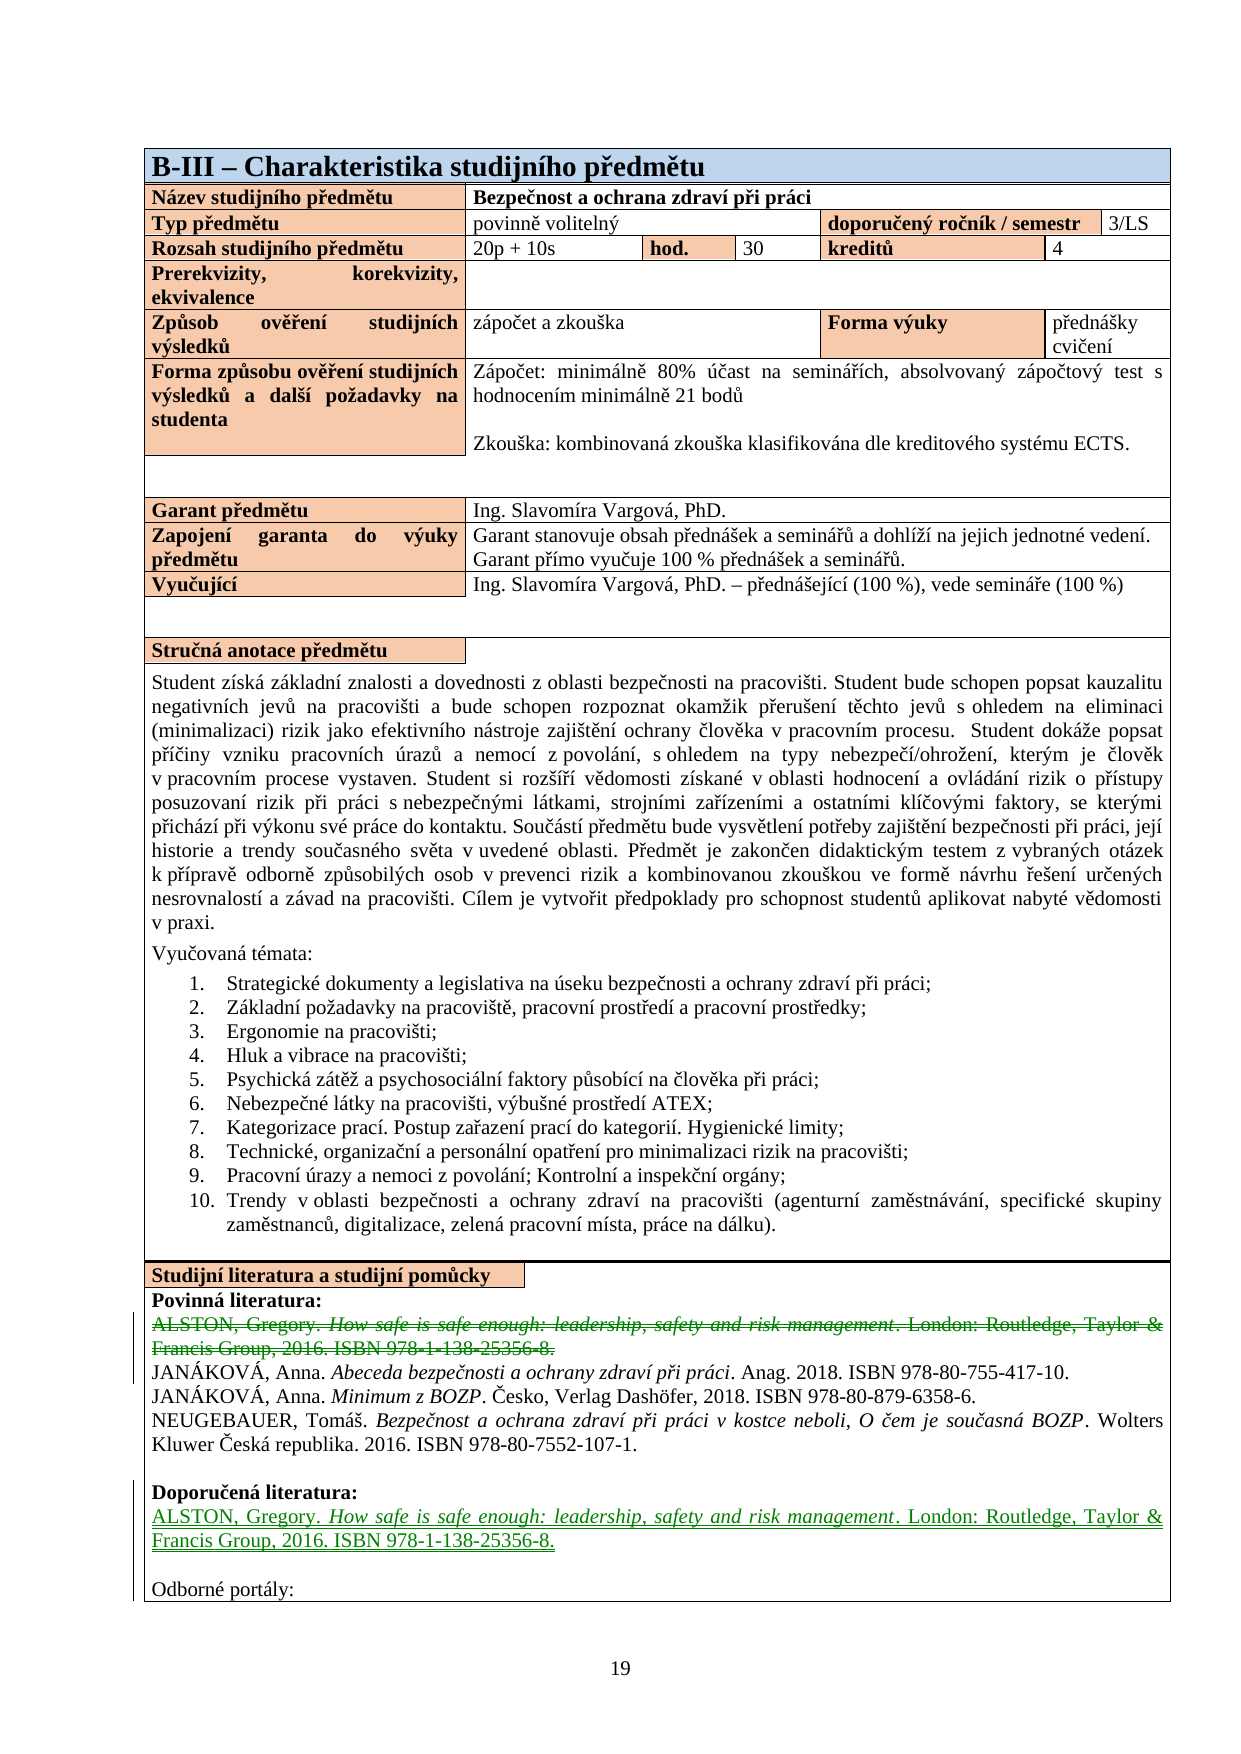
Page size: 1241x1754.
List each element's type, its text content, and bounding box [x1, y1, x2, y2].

table_cell Studijní literatura a studijní pomůcky [145, 1263, 524, 1287]
table_cell Garant předmětu [145, 498, 465, 522]
table_cell povinně volitelný [466, 210, 820, 234]
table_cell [145, 1287, 1170, 1601]
table_cell Zapojení garanta do výuky předmětu [145, 523, 465, 571]
table_cell [466, 261, 1170, 309]
table_cell Zápočet: minimálně 80% účast na seminářích, absolvovaný zápočtový test s hodnocením minimálně 21 bodů Zkouška: kombinovaná zkouška klasifikována dle kreditového systému ECTS. [466, 359, 1170, 455]
table_cell Ing. Slavomíra Vargová, PhD. – přednášející (100 %), vede semináře (100 %) [466, 572, 1170, 596]
table_cell 3/LS [1102, 210, 1170, 234]
table_cell Vyučující [145, 572, 465, 596]
table_cell Stručná anotace předmětu [145, 638, 465, 662]
table_cell hod. [643, 236, 735, 259]
table_cell Student získá základní znalosti a dovednosti z oblasti bezpečnosti na pracovišti. Student bude schopen popsat kauzalitu negativních jevů na pracovišti a bude schopen rozpoznat okamžik přerušení těchto jevů s ohledem na eliminaci (minimalizaci) rizik jako efektivního nástroje zajištění ochrany člověka v pracovním procesu. Student dokáže popsat příčiny vzniku pracovních úrazů a nemocí z povolání, s ohledem na typy nebezpečí/ohrožení, kterým je člověk v pracovním procese vystaven. Student si rozšíří vědomosti získané v oblasti hodnocení a ovládání rizik o přístupy posuzovaní rizik při práci s nebezpečnými látkami, strojními zařízeními a ostatními klíčovými faktory, se kterými přichází při výkonu své práce do kontaktu. Součástí předmětu bude vysvětlení potřeby zajištění bezpečnosti při práci, její historie a trendy současného světa v uvedené oblasti. Předmět je zakončen didaktickým testem z vybraných otázek k přípravě odborně způsobilých osob v prevenci rizik a kombinovanou zkouškou ve formě návrhu řešení určených nesrovnalostí a závad na pracovišti. Cílem je vytvořit předpoklady pro schopnost studentů aplikovat nabyté vědomosti v praxi. Vyučovaná témata: Strategické dokumenty a legislativa na úseku bezpečnosti a ochrany zdraví při práci; Základní požadavky na pracoviště, pracovní prostředí a pracovní prostředky; Ergonomie na pracovišti; Hluk a vibrace na pracovišti; Psychická zátěž a psychosociální faktory působící na člověka při práci; Nebezpečné látky na pracovišti, výbušné prostředí ATEX; Kategorizace prací. Postup zařazení prací do kategorií. Hygienické limity; Technické, organizační a personální opatření pro minimalizaci rizik na pracovišti; Pracovní úrazy a nemoci z povolání; Kontrolní a inspekční orgány; Trendy v oblasti bezpečnosti a ochrany zdraví na pracovišti (agenturní zaměstnávání, specifické skupiny zaměstnanců, digitalizace, zelená pracovní místa, práce na dálku). [145, 663, 1170, 1260]
table_cell Forma výuky [821, 310, 1044, 358]
table_cell zápočet a zkouška [466, 310, 820, 358]
table_cell Forma způsobu ověření studijních výsledků a další požadavky na studenta [145, 359, 465, 455]
table_cell [145, 596, 1170, 637]
table_cell Bezpečnost a ochrana zdraví při práci [466, 185, 1170, 209]
table_cell kreditů [821, 236, 1044, 259]
table_cell [145, 455, 1170, 497]
table_cell Způsob ověření studijních výsledků [145, 310, 465, 358]
table_cell Rozsah studijního předmětu [145, 236, 465, 259]
table_cell Garant stanovuje obsah přednášek a seminářů a dohlíží na jejich jednotné vedení. Garant přímo vyučuje 100 % přednášek a seminářů. [466, 523, 1170, 571]
table_cell 4 [1046, 236, 1170, 259]
table_cell 20p + 10s [466, 236, 642, 259]
table_cell Ing. Slavomíra Vargová, PhD. [466, 498, 1170, 522]
table_cell doporučený ročník / semestr [821, 210, 1101, 234]
table_cell Prerekvizity, korekvizity, ekvivalence [145, 261, 465, 309]
table_cell [525, 1263, 1170, 1287]
table_cell Typ předmětu [145, 210, 465, 234]
table_cell 30 [736, 236, 820, 259]
table_header B-III – Charakteristika studijního předmětu [145, 149, 1170, 182]
table_cell Název studijního předmětu [145, 185, 465, 209]
table_cell přednášky cvičení [1046, 310, 1170, 358]
table_cell [466, 638, 1170, 662]
